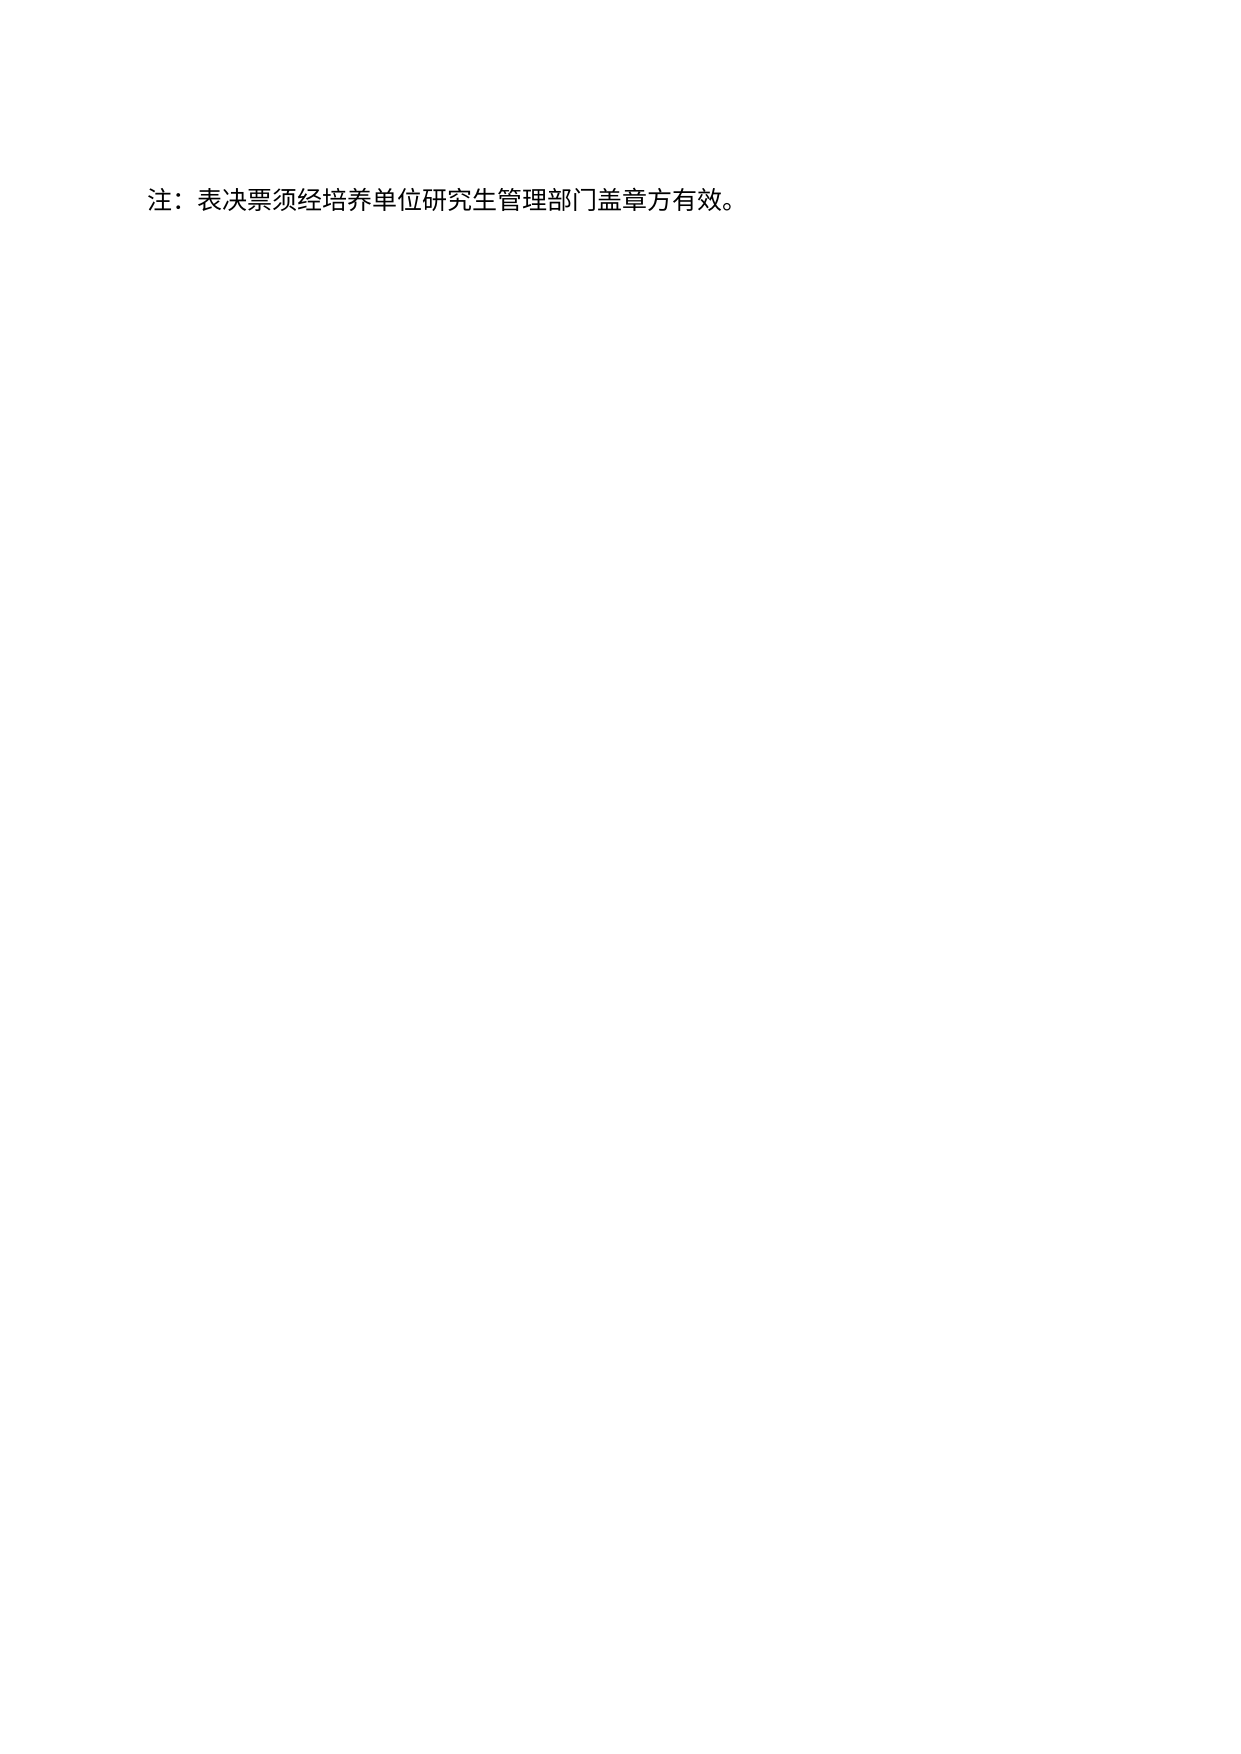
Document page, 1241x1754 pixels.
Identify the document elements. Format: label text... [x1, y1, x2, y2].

text 注：表决票须经培养单位研究生管理部门盖章方有效。 [148, 166, 1092, 231]
